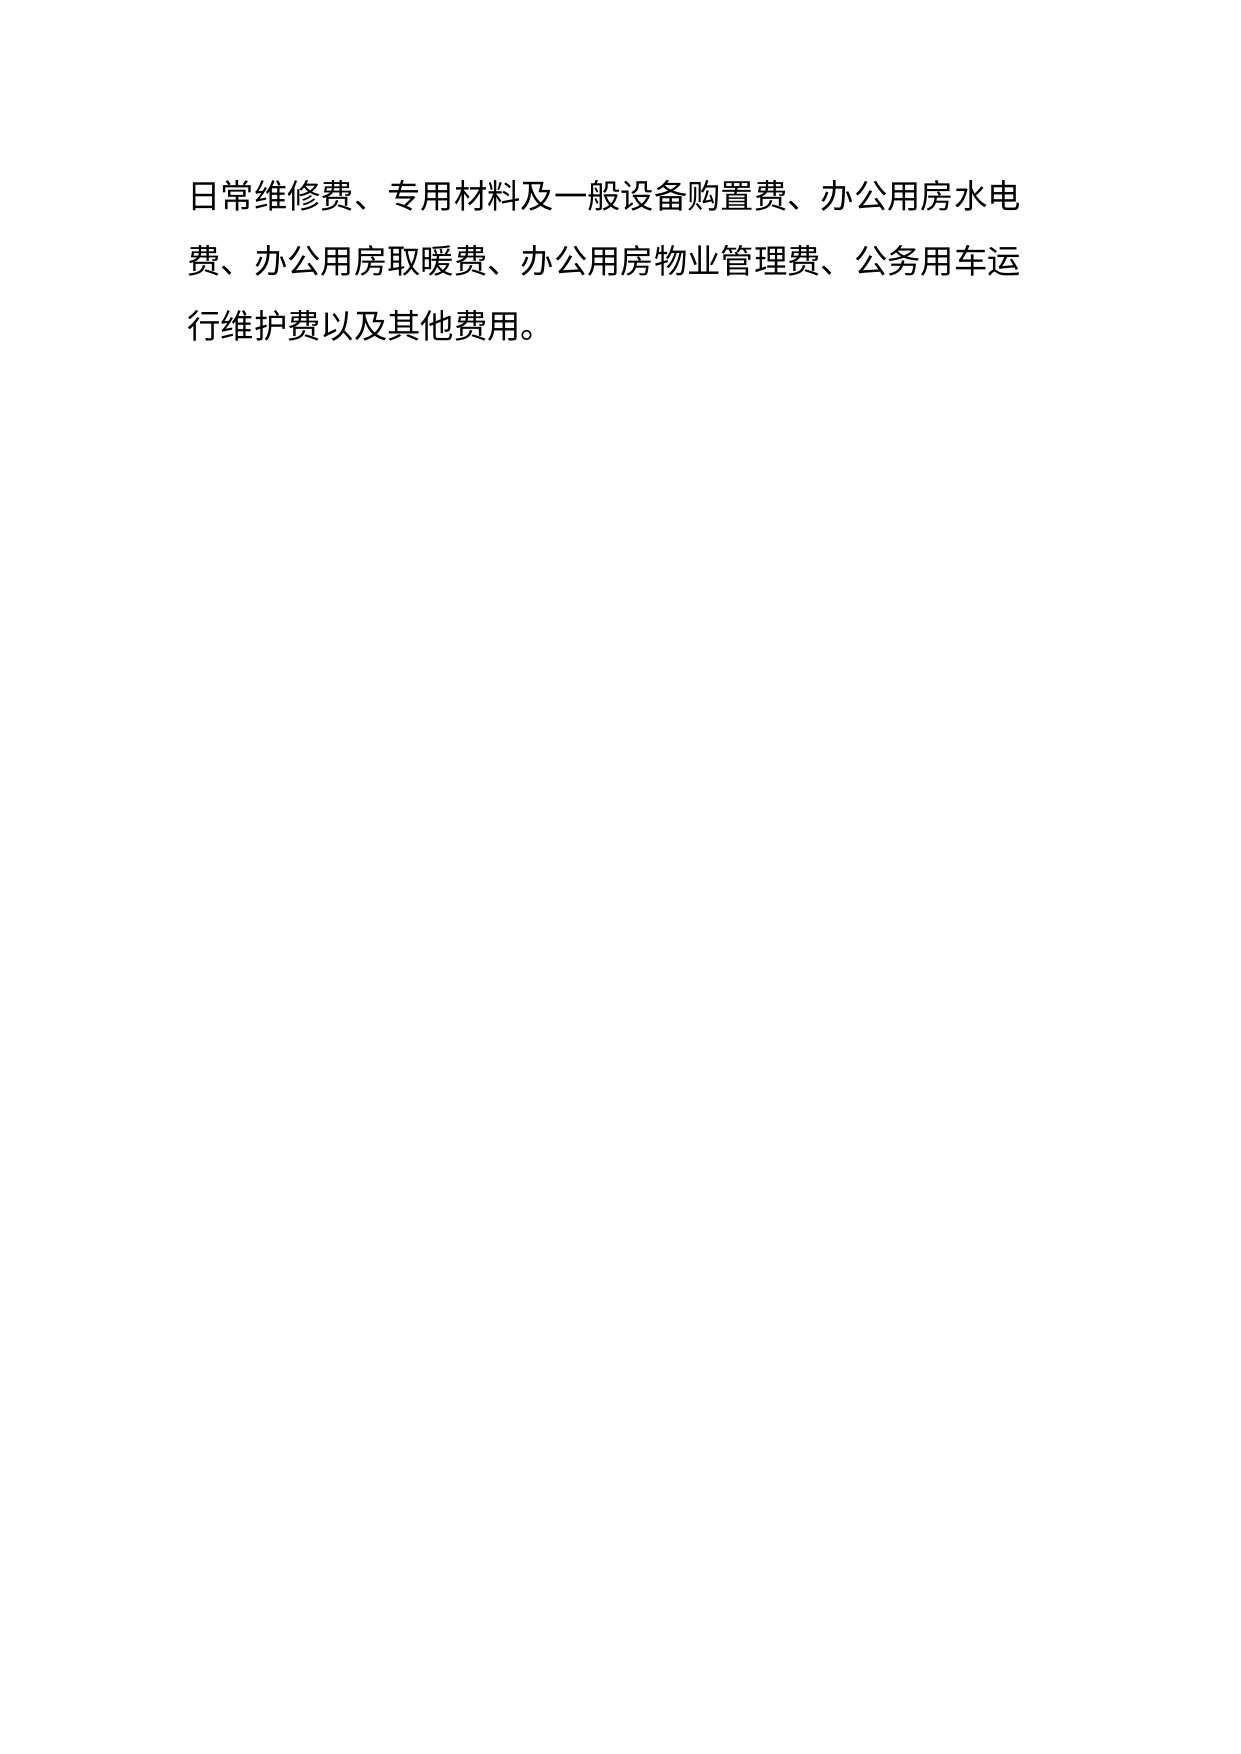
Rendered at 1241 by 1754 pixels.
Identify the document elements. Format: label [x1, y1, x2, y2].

text [187, 162, 1053, 357]
